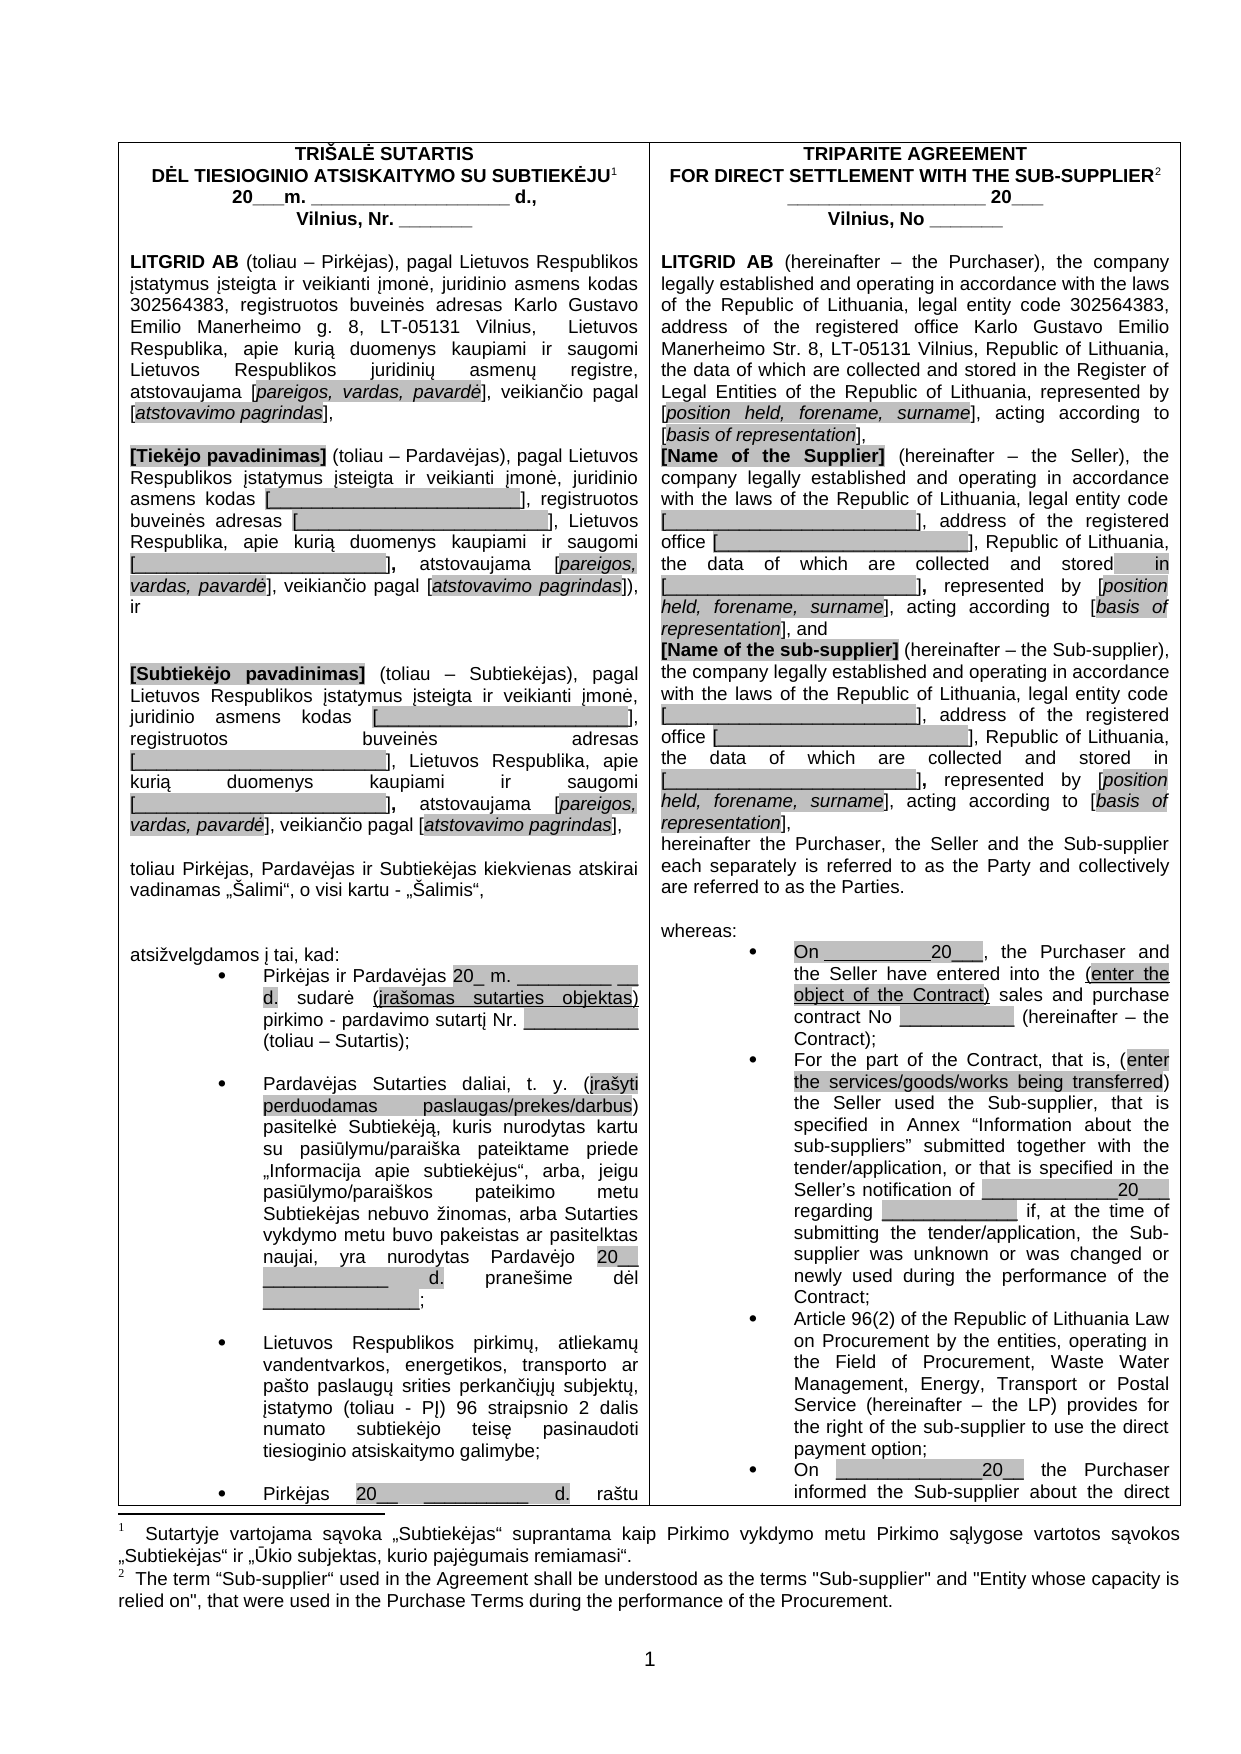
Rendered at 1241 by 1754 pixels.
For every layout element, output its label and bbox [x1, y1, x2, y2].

table_header [650, 143, 1180, 1504]
table_header [119, 143, 649, 1504]
